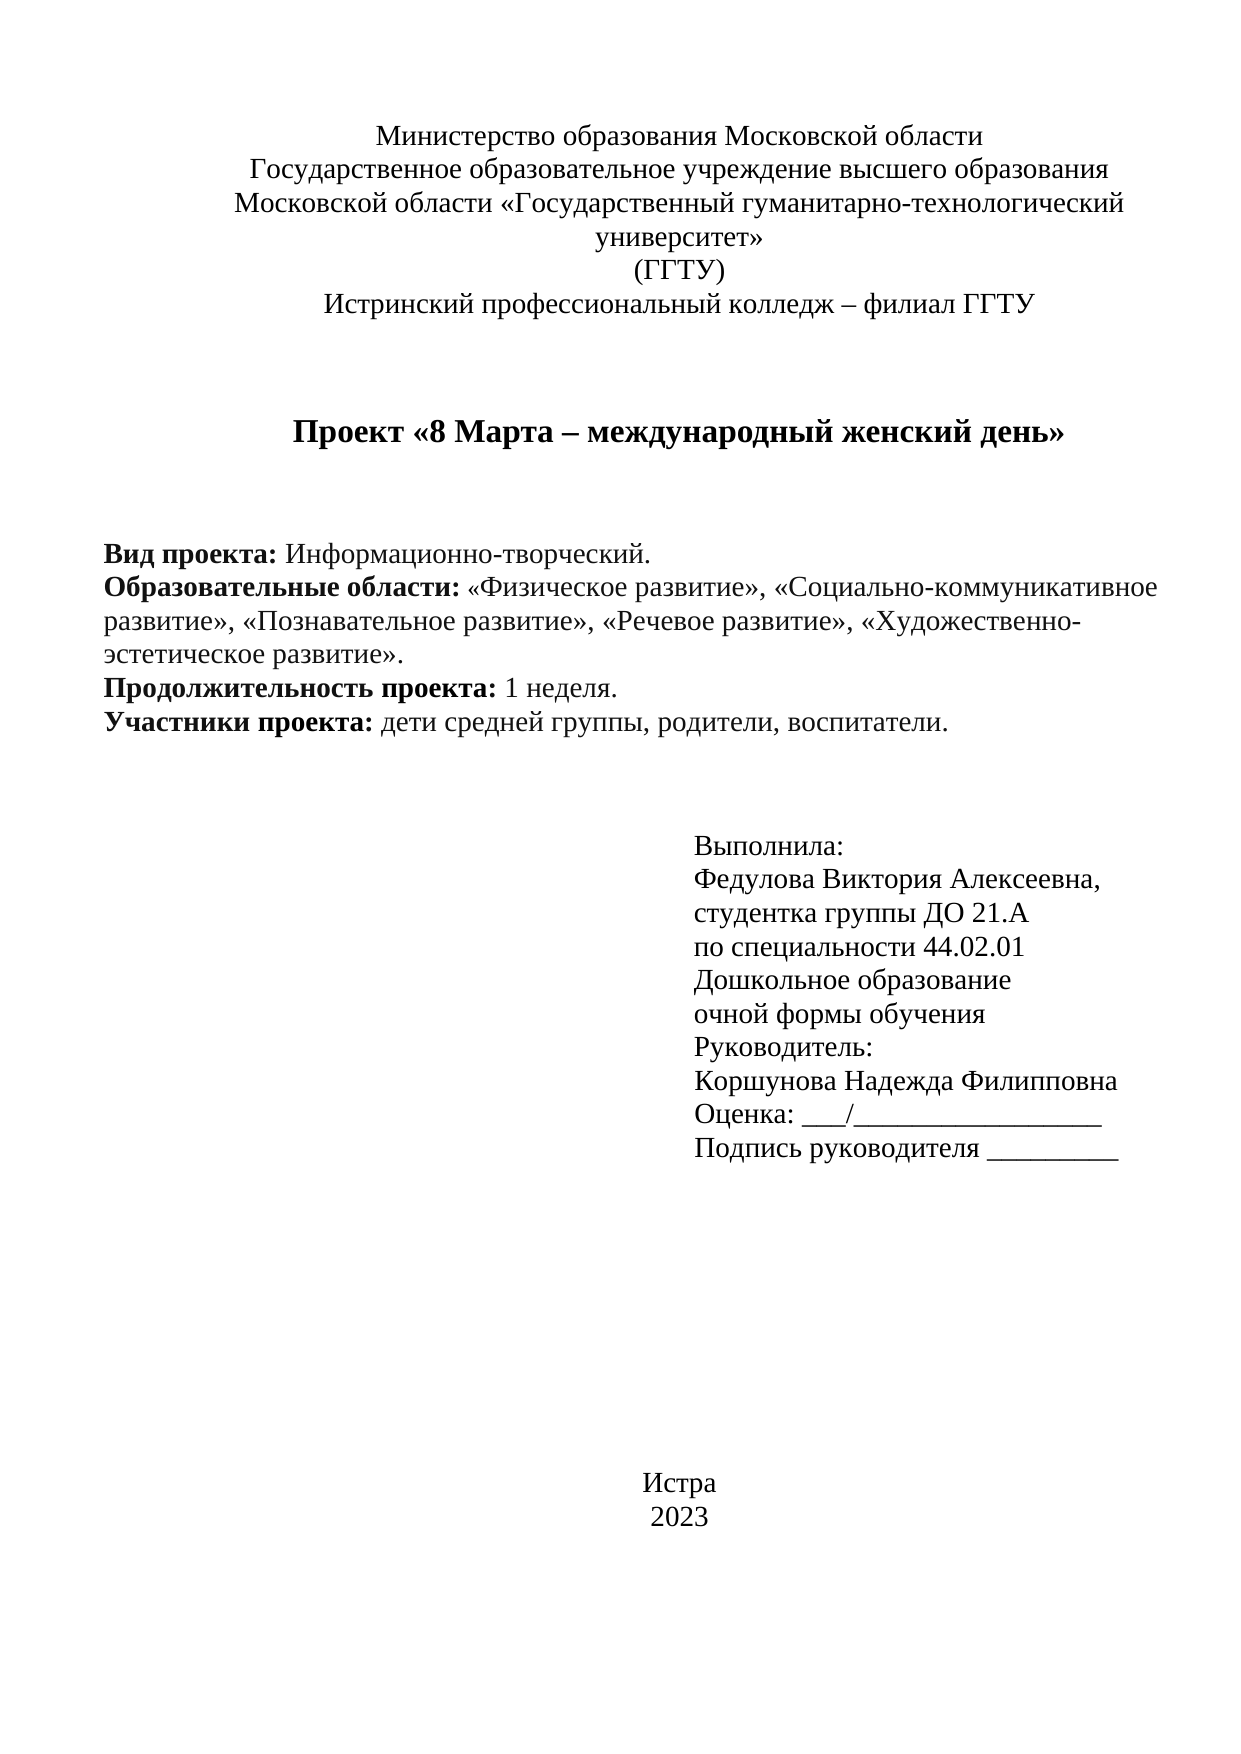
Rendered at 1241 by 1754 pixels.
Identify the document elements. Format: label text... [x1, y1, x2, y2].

text Истра [177, 1465, 1181, 1499]
text Дошкольное образование [693, 962, 1181, 996]
text очной формы обучения [693, 996, 1181, 1029]
text Оценка: ___/_________________ [694, 1096, 1181, 1130]
text Участники проекта: дети средней группы, родители, воспитатели. [103, 704, 1181, 737]
text Федулова Виктория Алексеевна, [693, 862, 1181, 895]
text студентка группы ДО 21.А [693, 895, 1181, 929]
text Руководитель: [693, 1029, 1181, 1063]
text Выполнила: [693, 828, 1181, 862]
text Продолжительность проекта: 1 неделя. [103, 670, 1211, 704]
text Вид проекта: Информационно-творческий. [103, 536, 1107, 569]
text Проект «8 Марта – международный женский день» [177, 411, 1181, 449]
text по специальности 44.02.01 [693, 929, 1181, 962]
text (ГГТУ) [177, 252, 1181, 286]
text Министерство образования Московской области [177, 118, 1181, 152]
text Подпись руководителя _________ [694, 1130, 1181, 1163]
text Образовательные области: «Физическое развитие», «Социально-коммуникативное развитие», «Познавательное развитие», «Речевое развитие», «Художественно-эстетическое развитие». [103, 569, 1211, 670]
text Коршунова Надежда Филипповна [694, 1063, 1181, 1096]
text 2023 [177, 1499, 1181, 1532]
text Государственное образовательное учреждение высшего образования Московской области «Государственный гуманитарно-технологический университет» [177, 152, 1181, 252]
text Истринский профессиональный колледж – филиал ГГТУ [177, 286, 1181, 319]
